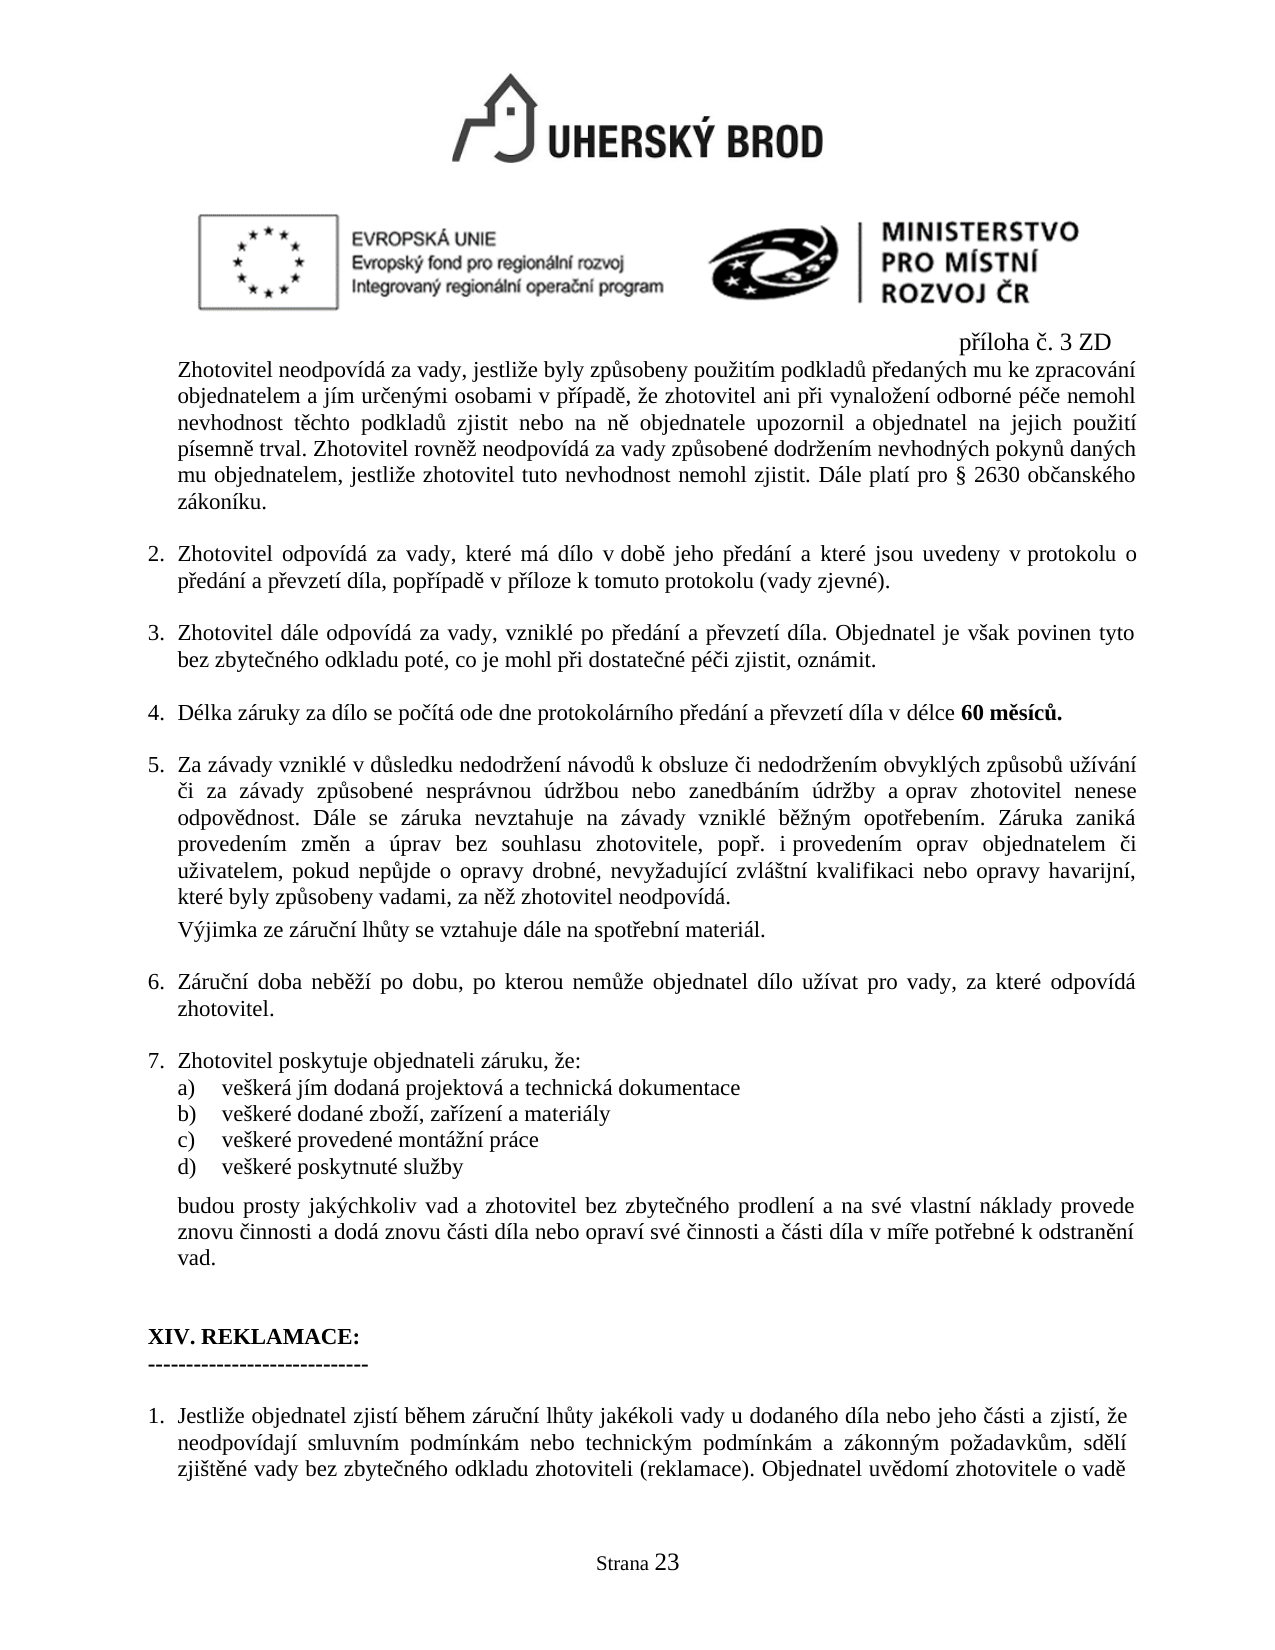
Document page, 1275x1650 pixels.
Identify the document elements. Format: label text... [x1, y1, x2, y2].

text ----------------------------- [148, 1350, 1127, 1376]
list veškeré provedené montážní práce [177, 1126, 1127, 1153]
list veškerá jím dodaná projektová a technická dokumentace [177, 1074, 1127, 1100]
list Zhotovitel poskytuje objednateli záruku, že: [148, 1047, 1137, 1074]
list Zhotovitel dále odpovídá za vady, vzniklé po předání a převzetí díla. Objednatel je však povinen tyto bez zbytečného odkladu poté, co je mohl při dostatečné péči zjistit, oznámit. [148, 619, 1137, 672]
list Zhotovitel odpovídá za vady, které má dílo v době jeho předání a které jsou uvedeny v protokolu o předání a převzetí díla, popřípadě v příloze k tomuto protokolu (vady zjevné). [148, 540, 1137, 593]
list Délka záruky za dílo se počítá ode dne protokolárního předání a převzetí díla v délce 60 měsíců. [148, 698, 1137, 725]
list veškeré dodané zboží, zařízení a materiály [177, 1100, 1127, 1126]
list veškeré poskytnuté služby [177, 1153, 1127, 1179]
picture [181, 191, 1095, 328]
picture [452, 73, 823, 163]
text XIV. REKLAMACE: [148, 1323, 1127, 1350]
text budou prosty jakýchkoliv vad a zhotovitel bez zbytečného prodlení a na své vlastní náklady provede znovu činnosti a dodá znovu části díla nebo opraví své činnosti a části díla v míře potřebné k odstranění vad. [177, 1192, 1137, 1271]
list Záruční doba neběží po dobu, po kterou nemůže objednatel dílo užívat pro vady, za které odpovídá zhotovitel. [148, 968, 1137, 1021]
text Výjimka ze záruční lhůty se vztahuje dále na spotřební materiál. [177, 916, 1127, 942]
list Za závady vzniklé v důsledku nedodržení návodů k obsluze či nedodržením obvyklých způsobů užívání či za závady způsobené nesprávnou údržbou nebo zanedbáním údržby a oprav zhotovitel nenese odpovědnost. Dále se záruka nevztahuje na závady vzniklé běžným opotřebením. Záruka zaniká provedením změn a úprav bez souhlasu zhotovitele, popř. i provedením oprav objednatelem či uživatelem, pokud nepůjde o opravy drobné, nevyžadující zvláštní kvalifikaci nebo opravy havarijní, které byly způsobeny vadami, za něž zhotovitel neodpovídá. [148, 751, 1137, 909]
text Zhotovitel neodpovídá za vady, jestliže byly způsobeny použitím podkladů předaných mu ke zpracování objednatelem a jím určenými osobami v případě, že zhotovitel ani při vynaložení odborné péče nemohl nevhodnost těchto podkladů zjistit nebo na ně objednatele upozornil a objednatel na jejich použití písemně trval. Zhotovitel rovněž neodpovídá za vady způsobené dodržením nevhodných pokynů daných mu objednatelem, jestliže zhotovitel tuto nevhodnost nemohl zjistit. Dále platí pro § 2630 občanského zákoníku. [177, 356, 1137, 514]
